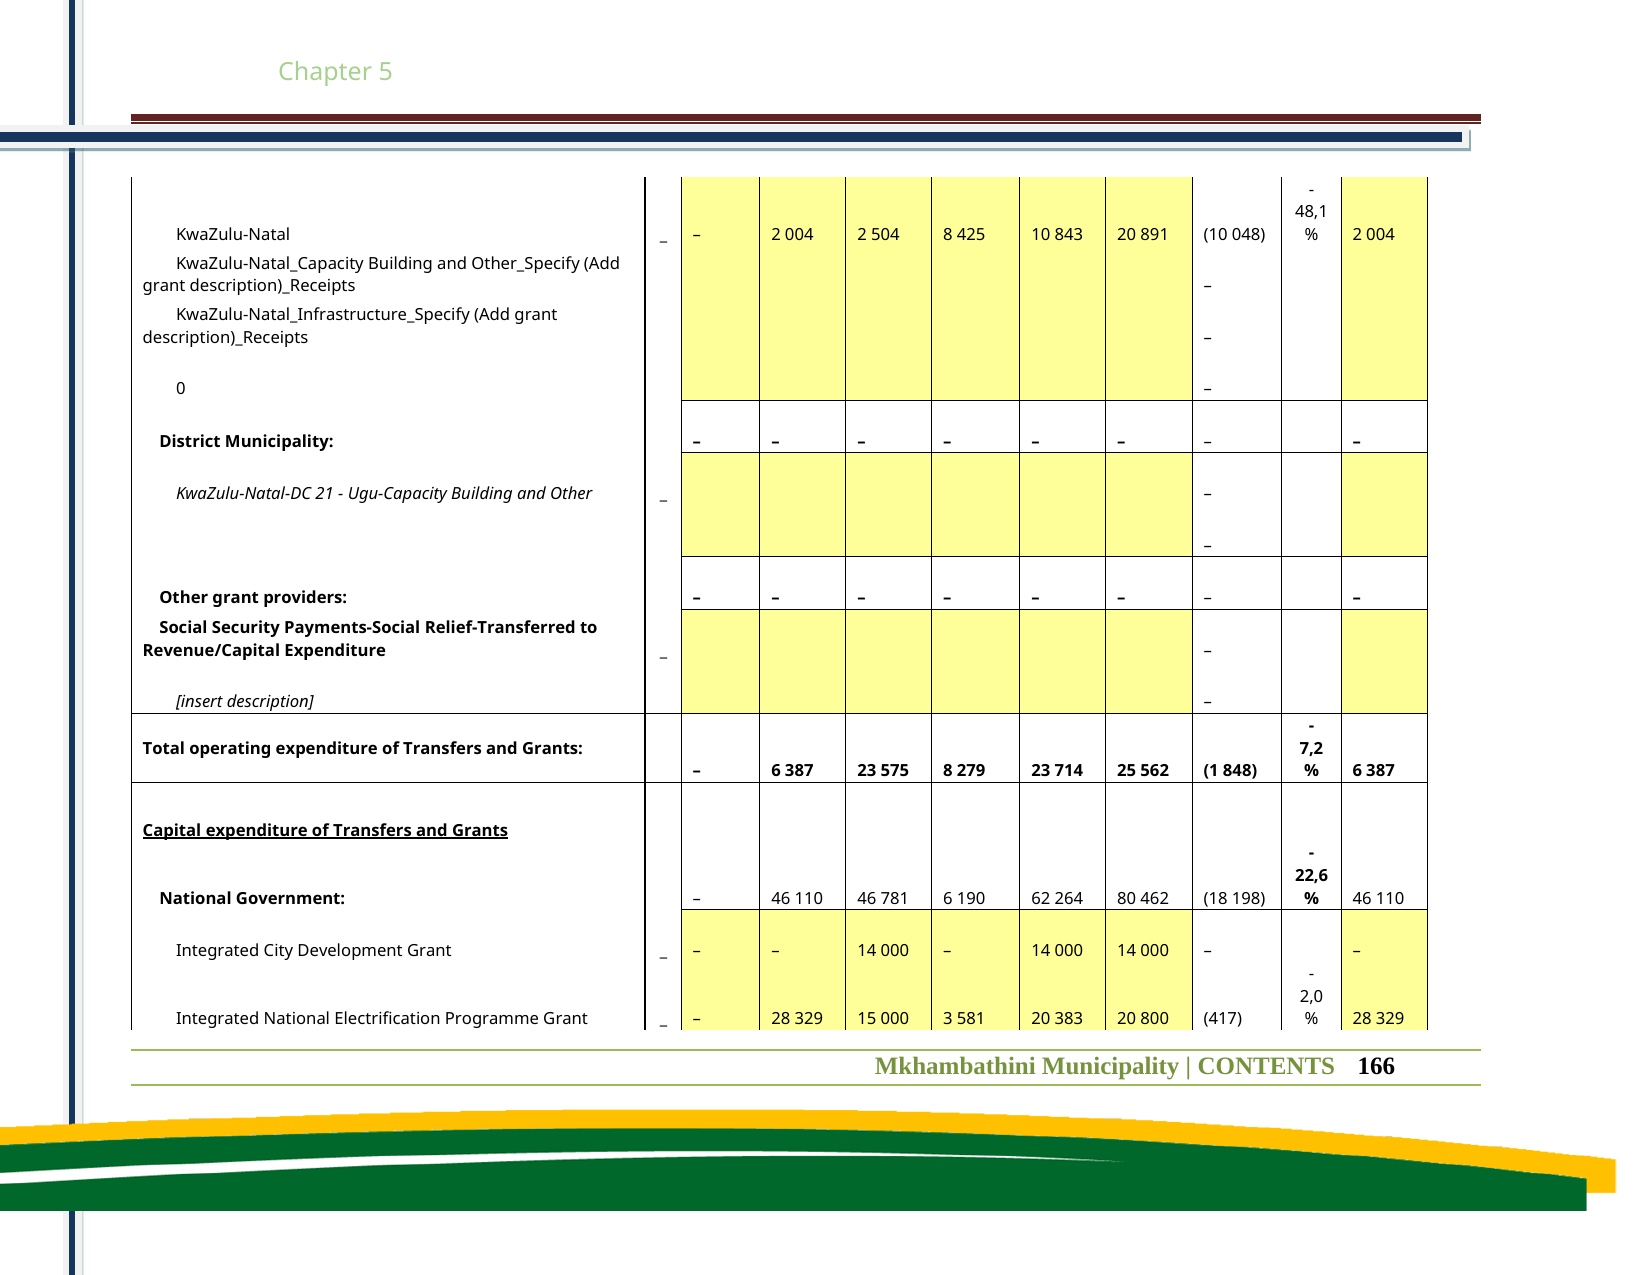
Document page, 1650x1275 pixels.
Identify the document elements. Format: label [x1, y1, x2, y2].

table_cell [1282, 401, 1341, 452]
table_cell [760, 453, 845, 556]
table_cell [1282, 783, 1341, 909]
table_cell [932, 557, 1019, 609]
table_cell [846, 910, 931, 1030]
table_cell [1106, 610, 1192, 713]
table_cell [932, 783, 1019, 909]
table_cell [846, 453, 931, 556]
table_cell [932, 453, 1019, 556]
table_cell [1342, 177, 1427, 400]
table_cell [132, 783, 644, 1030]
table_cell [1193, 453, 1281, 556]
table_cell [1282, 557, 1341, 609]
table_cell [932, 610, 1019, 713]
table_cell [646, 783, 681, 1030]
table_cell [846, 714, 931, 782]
picture [0, 1109, 1617, 1211]
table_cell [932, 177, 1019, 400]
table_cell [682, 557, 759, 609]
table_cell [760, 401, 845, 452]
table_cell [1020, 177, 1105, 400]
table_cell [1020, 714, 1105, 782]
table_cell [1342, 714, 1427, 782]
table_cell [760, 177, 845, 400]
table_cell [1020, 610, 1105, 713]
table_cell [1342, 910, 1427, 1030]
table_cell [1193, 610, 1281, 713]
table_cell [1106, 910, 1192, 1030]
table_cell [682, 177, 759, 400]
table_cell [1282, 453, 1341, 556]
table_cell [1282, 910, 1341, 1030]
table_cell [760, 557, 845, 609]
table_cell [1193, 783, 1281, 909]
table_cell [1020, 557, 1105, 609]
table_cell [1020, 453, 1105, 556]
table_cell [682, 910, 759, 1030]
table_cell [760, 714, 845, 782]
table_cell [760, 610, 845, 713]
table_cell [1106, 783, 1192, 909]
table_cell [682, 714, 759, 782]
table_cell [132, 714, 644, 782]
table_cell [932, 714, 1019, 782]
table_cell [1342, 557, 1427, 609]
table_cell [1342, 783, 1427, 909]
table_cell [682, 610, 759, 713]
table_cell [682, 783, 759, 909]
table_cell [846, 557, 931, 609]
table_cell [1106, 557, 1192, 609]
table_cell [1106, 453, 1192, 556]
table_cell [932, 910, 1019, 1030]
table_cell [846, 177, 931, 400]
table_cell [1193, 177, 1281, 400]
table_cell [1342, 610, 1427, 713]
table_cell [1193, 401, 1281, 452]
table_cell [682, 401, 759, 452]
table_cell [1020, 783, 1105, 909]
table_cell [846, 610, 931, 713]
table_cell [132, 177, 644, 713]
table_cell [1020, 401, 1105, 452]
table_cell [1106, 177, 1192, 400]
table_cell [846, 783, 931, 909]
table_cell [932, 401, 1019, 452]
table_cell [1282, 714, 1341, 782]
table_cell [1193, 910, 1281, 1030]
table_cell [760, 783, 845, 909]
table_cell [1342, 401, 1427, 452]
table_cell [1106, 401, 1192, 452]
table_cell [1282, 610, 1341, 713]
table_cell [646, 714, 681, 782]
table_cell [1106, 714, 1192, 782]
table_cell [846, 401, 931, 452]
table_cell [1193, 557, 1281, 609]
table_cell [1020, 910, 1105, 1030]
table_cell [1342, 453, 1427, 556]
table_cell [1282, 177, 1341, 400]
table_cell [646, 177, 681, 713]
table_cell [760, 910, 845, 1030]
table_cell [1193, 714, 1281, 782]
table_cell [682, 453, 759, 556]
